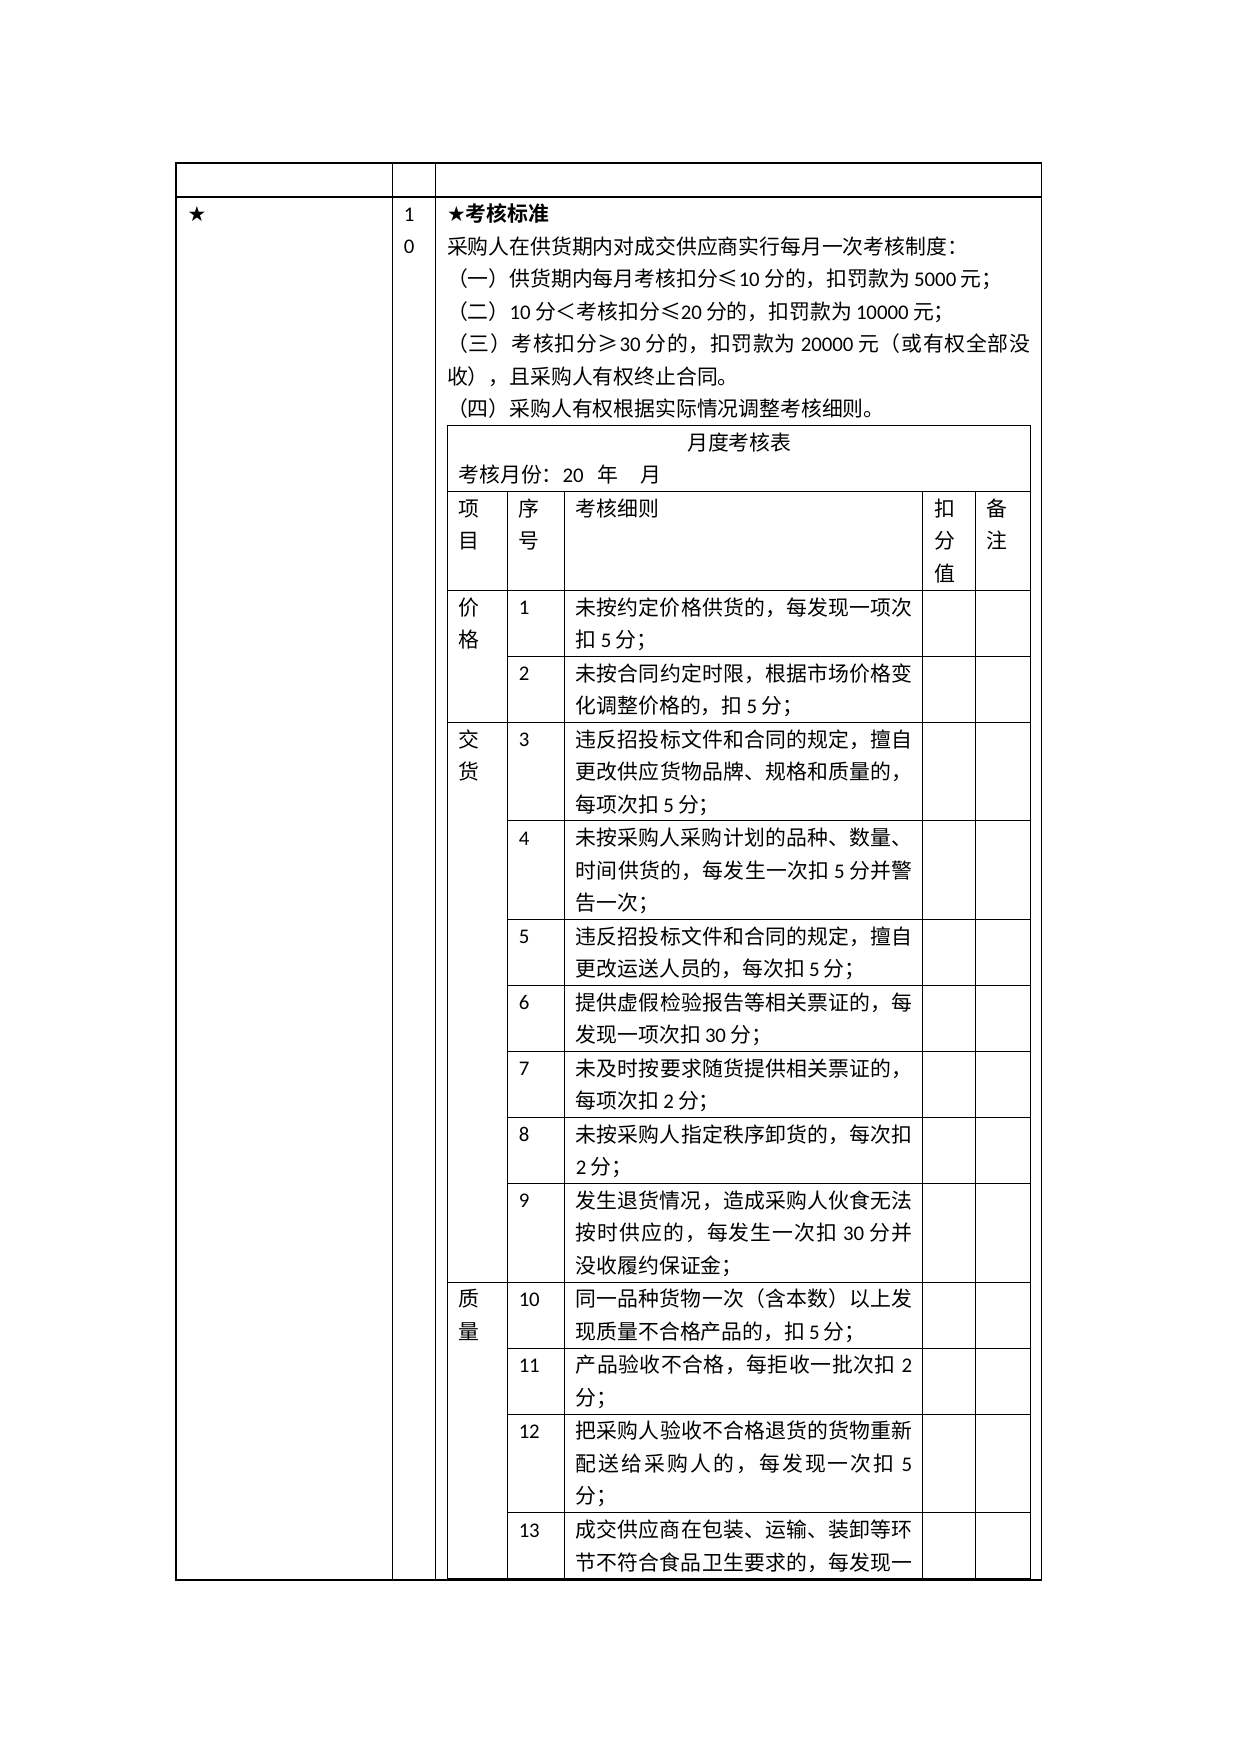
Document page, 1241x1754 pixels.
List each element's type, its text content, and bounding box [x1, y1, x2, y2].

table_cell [436, 198, 1041, 1579]
table_cell 10 [393, 198, 435, 1579]
table_cell ★ [177, 164, 392, 196]
table_cell 9 [393, 164, 435, 196]
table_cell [436, 164, 1041, 196]
table_cell ★ [177, 198, 392, 1579]
